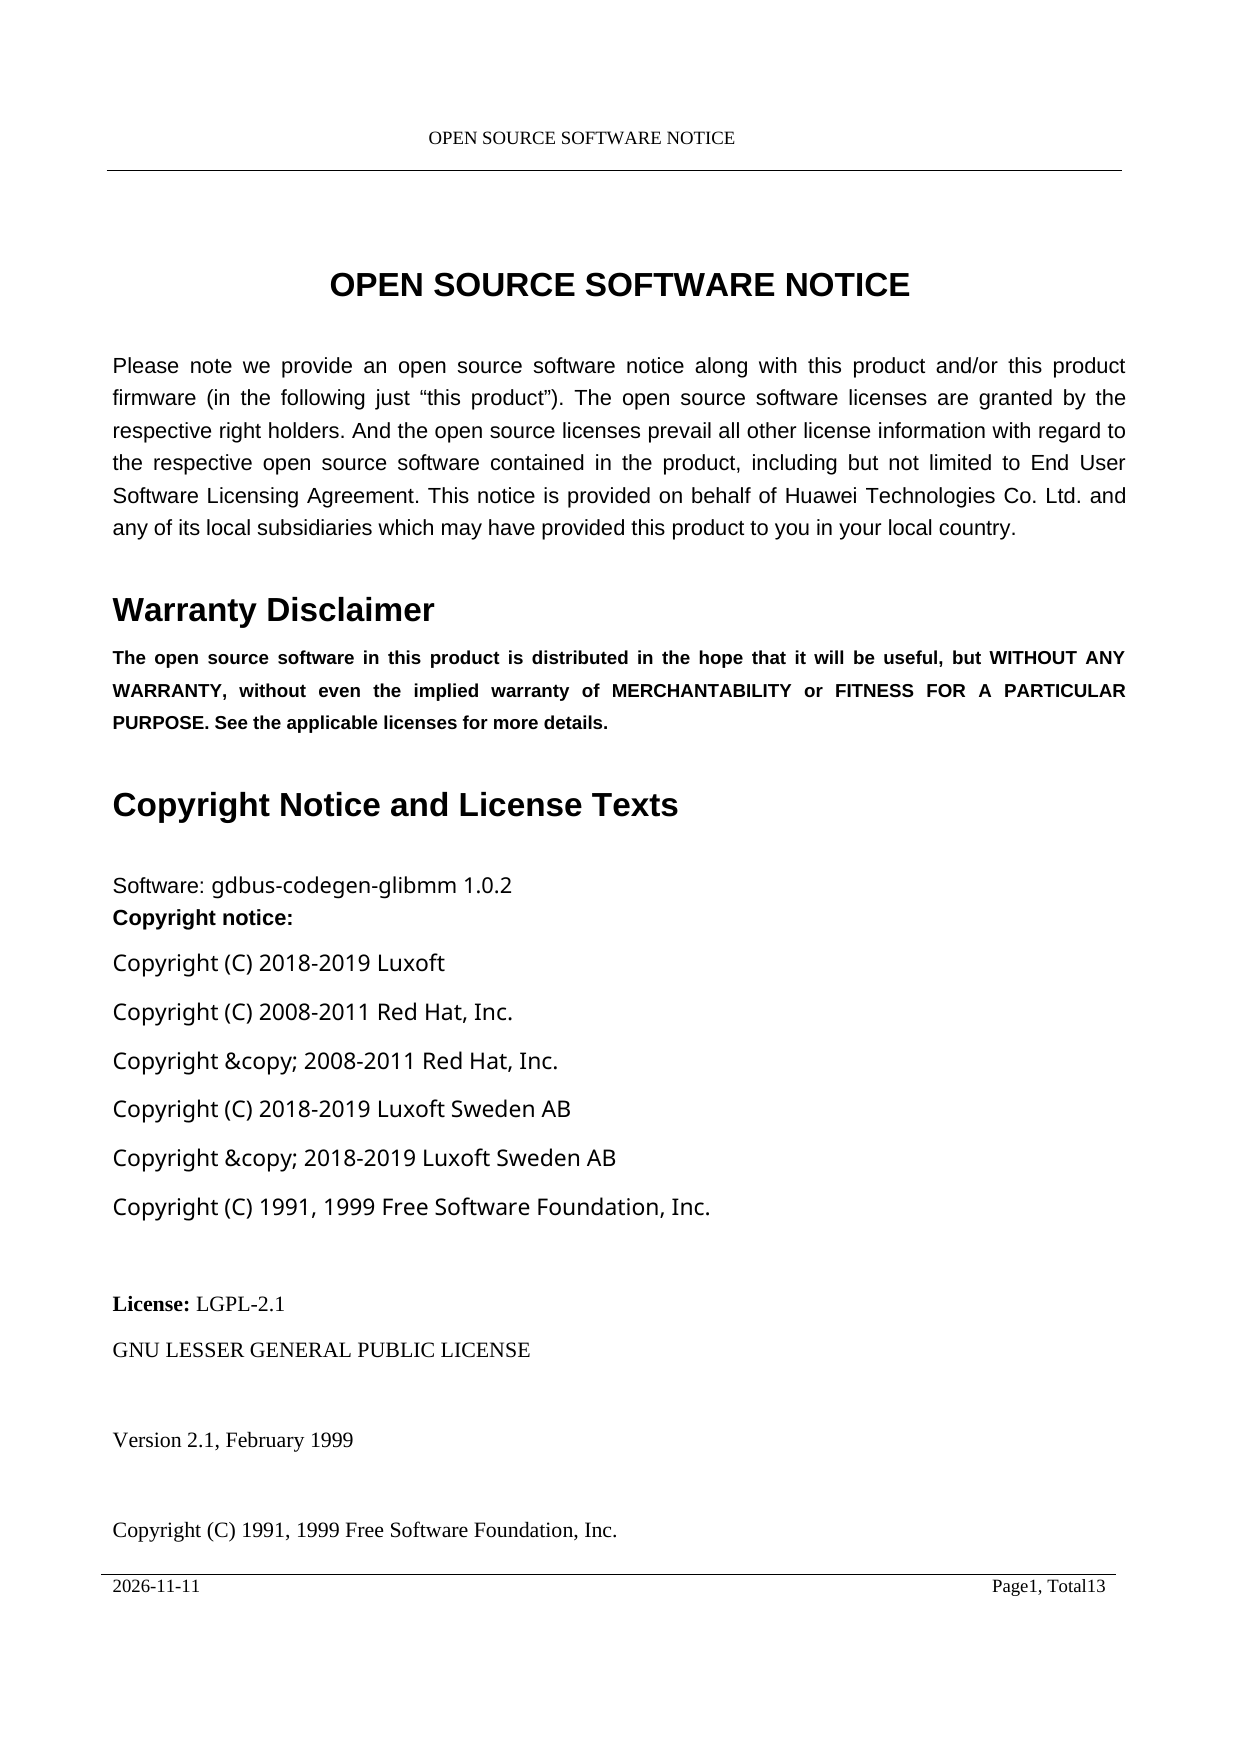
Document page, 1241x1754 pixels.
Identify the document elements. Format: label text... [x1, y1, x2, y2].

text Warranty Disclaimer [112, 576, 1128, 641]
text OPEN SOURCE SOFTWARE NOTICE [112, 251, 1128, 316]
text License: LGPL-2.1 [112, 1288, 1128, 1320]
text Please note we provide an open source software notice along with this product and/or this product firmware (in the following just “this product”). The open source software licenses are granted by the respective right holders. And the open source licenses prevail all other license information with regard to the respective open source software contained in the product, including but not limited to End User Software Licensing Agreement. This notice is provided on behalf of Huawei Technologies Co. Ltd. and any of its local subsidiaries which may have provided this product to you in your local country. [112, 349, 1128, 544]
text GNU LESSER GENERAL PUBLIC LICENSE [112, 1333, 1128, 1365]
text Software: gdbus-codegen-glibmm 1.0.2 [112, 869, 1128, 901]
text Copyright (C) 2018-2019 Luxoft Copyright (C) 2008-2011 Red Hat, Inc. Copyright &copy; 2008-2011 Red Hat, Inc. Copyright (C) 2018-2019 Luxoft Sweden AB Copyright &copy; 2018-2019 Luxoft Sweden AB Copyright (C) 1991, 1999 Free Software Foundation, Inc. [112, 947, 1128, 1272]
text The open source software in this product is distributed in the hope that it will be useful, but WITHOUT ANY WARRANTY, without even the implied warranty of MERCHANTABILITY or FITNESS FOR A PARTICULAR PURPOSE. See the applicable licenses for more details. [112, 641, 1128, 739]
text Copyright (C) 1991, 1999 Free Software Foundation, Inc. [112, 1513, 1128, 1546]
text Copyright Notice and License Texts [112, 771, 1128, 836]
text Version 2.1, February 1999 [112, 1423, 1128, 1456]
text Copyright notice: [112, 901, 1128, 934]
